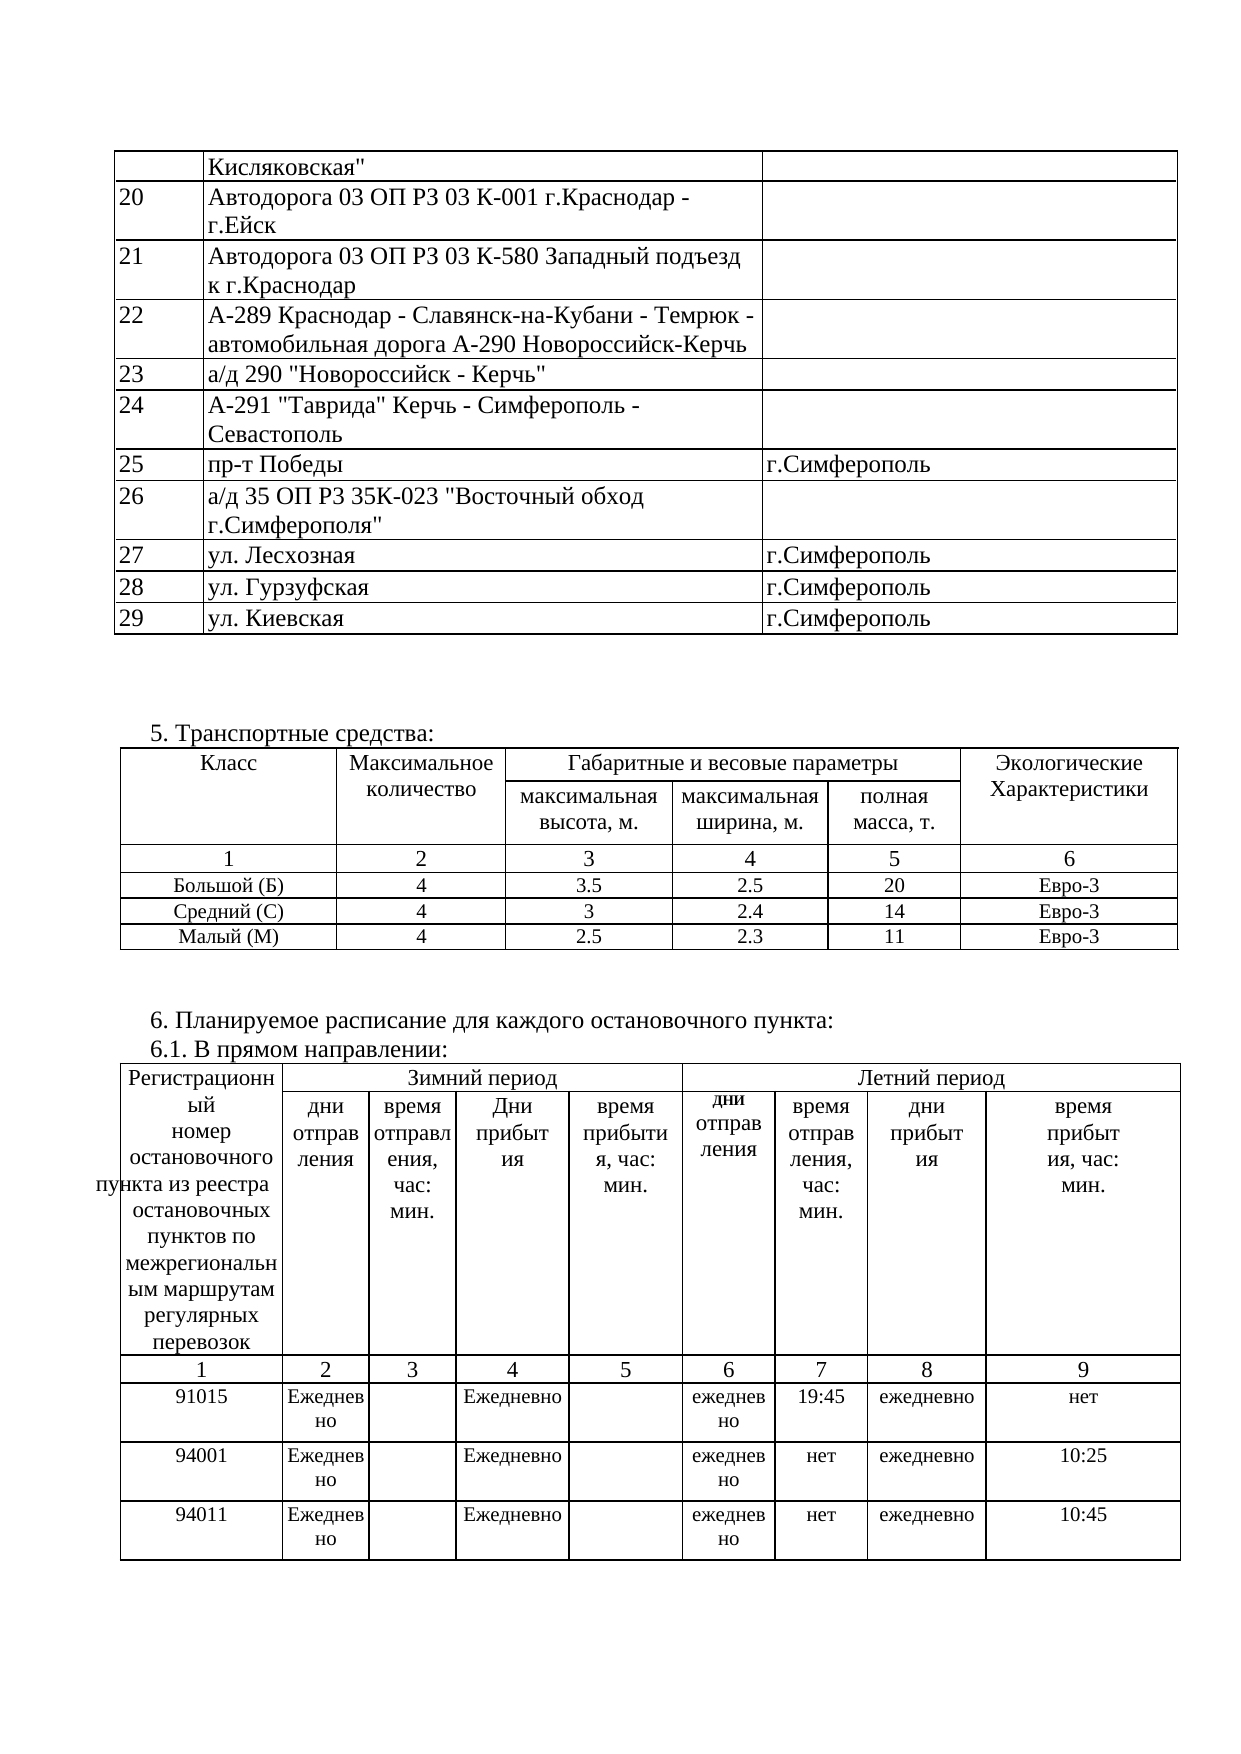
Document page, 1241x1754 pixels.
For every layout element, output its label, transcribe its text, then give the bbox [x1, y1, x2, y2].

table_cell 4 [337, 899, 505, 923]
table_cell ежедневно [683, 1384, 774, 1441]
table_cell 21 [115, 240, 203, 298]
table_cell 6 [683, 1356, 774, 1382]
table_cell максимальная высота, м. [506, 782, 672, 844]
table_cell Ежедневно [457, 1384, 568, 1441]
table_cell дни прибыт ия [868, 1092, 985, 1354]
table_cell 20 [115, 181, 203, 239]
table_cell Евро-3 [961, 899, 1177, 923]
table_header Класс [121, 749, 336, 844]
table_cell ежедневно [868, 1384, 985, 1441]
table_cell Автодорога 03 ОП РЗ 03 К-580 Западный подъезд к г.Краснодар [204, 241, 762, 298]
table_cell а/д 290 "Новороссийск - Керчь" [204, 359, 762, 389]
table_cell Ежедневно [283, 1502, 368, 1559]
table_cell а/д 35 ОП Р3 35К-023 "Восточный обход г.Симферополя" [204, 481, 762, 538]
table_cell г.Симферополь [763, 570, 1177, 601]
table_cell 14 [829, 899, 960, 923]
table_header Экологические Характеристики [961, 749, 1177, 844]
table_cell ежедневно [868, 1502, 985, 1559]
table_cell Средний (С) [121, 899, 336, 923]
table_cell 94001 [121, 1443, 282, 1500]
table_cell 2.5 [506, 925, 672, 948]
table_cell г.Симферополь [763, 539, 1177, 570]
table_cell 4 [337, 873, 505, 897]
table_cell Дни прибыт ия [457, 1092, 568, 1354]
table_cell 2.4 [673, 899, 827, 923]
table_cell ежедневно [868, 1443, 985, 1500]
table_cell 6 [961, 845, 1177, 872]
table_cell 26 [115, 481, 203, 538]
table_cell 24 [115, 390, 203, 448]
table_cell 23 [115, 359, 203, 389]
table_cell 3 [370, 1356, 455, 1382]
table_cell 91015 [121, 1384, 282, 1441]
table_cell 1 [121, 1356, 282, 1382]
table_cell 25 [115, 449, 203, 479]
table_cell 2 [283, 1356, 368, 1382]
table_cell 5 [829, 845, 960, 872]
table_cell 2.5 [673, 873, 827, 897]
table_cell 3.5 [506, 873, 672, 897]
table_cell нет [776, 1502, 867, 1559]
table_cell время отправл ения, час: мин. [370, 1092, 455, 1354]
table_cell время прибыти я, час: мин. [570, 1092, 682, 1354]
table_cell 3 [506, 899, 672, 923]
table_cell г.Симферополь [763, 601, 1177, 633]
table_cell полная масса, т. [829, 782, 960, 844]
table_cell Евро-3 [961, 873, 1177, 897]
table_cell 10:25 [987, 1443, 1180, 1500]
table_cell ул. Гурзуфская [204, 572, 762, 601]
table_cell [763, 152, 1177, 180]
table_cell 2.3 [673, 925, 827, 948]
table_cell 1 [121, 845, 336, 872]
table_cell [570, 1443, 682, 1500]
table_cell время отправ ления, час: мин. [776, 1092, 867, 1354]
table_cell [763, 299, 1177, 357]
table_cell [370, 1502, 455, 1559]
table_cell нет [776, 1443, 867, 1500]
table_cell 27 [115, 540, 203, 570]
table_cell [763, 358, 1177, 389]
table_cell Евро-3 [961, 925, 1177, 948]
table_cell 2 [337, 845, 505, 872]
table_cell максимальная ширина, м. [673, 782, 827, 844]
table_cell г.Симферополь [763, 448, 1177, 479]
table_cell ДНИ отправ ления [683, 1092, 774, 1354]
table_cell 7 [776, 1356, 867, 1382]
table_cell 4 [337, 925, 505, 948]
table_cell [763, 389, 1177, 448]
table_cell [763, 180, 1177, 239]
table_cell 11 [829, 925, 960, 948]
table_cell [763, 239, 1177, 298]
table_cell Ежедневно [457, 1502, 568, 1559]
table_cell 20 [829, 873, 960, 897]
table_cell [204, 152, 762, 180]
table_cell 19:45 [776, 1384, 867, 1441]
table_cell 9 [987, 1356, 1180, 1382]
table_cell 3 [506, 845, 672, 872]
text 5. Транспортные средства: [150, 718, 1090, 747]
table_cell А-289 Краснодар - Славянск-на-Кубани - Темрюк - автомобильная дорога А-290 Новороссийск-Керчь [204, 300, 762, 357]
table_cell [570, 1502, 682, 1559]
table_cell [570, 1384, 682, 1441]
table_cell [370, 1384, 455, 1441]
table_header Регистрационный номер остановочного пункта из реестра остановочных пунктов по межрегиональным маршрутам регулярных перевозок [121, 1064, 282, 1354]
table_cell Малый (М) [121, 925, 336, 948]
table_cell ежедневно [683, 1443, 774, 1500]
table_cell 8 [868, 1356, 985, 1382]
table_cell А-291 "Таврида" Керчь - Симферополь - Севастополь [204, 391, 762, 448]
table_cell 94011 [121, 1502, 282, 1559]
table_cell ежедневно [683, 1502, 774, 1559]
text 6.1. В прямом направлении: [150, 1034, 1090, 1063]
table_cell 10:45 [987, 1502, 1180, 1559]
table_cell 19 [115, 152, 203, 180]
table_cell Автодорога 03 ОП РЗ 03 К-001 г.Краснодар - г.Ейск [204, 182, 762, 239]
table_cell нет [987, 1384, 1180, 1441]
table_cell время прибыт ия, час: мин. [987, 1092, 1180, 1354]
table_cell 5 [570, 1356, 682, 1382]
table_cell [763, 480, 1177, 538]
text 6. Планируемое расписание для каждого остановочного пункта: [150, 1005, 1090, 1034]
table_cell 28 [115, 571, 203, 601]
table_header Зимний период [283, 1064, 682, 1091]
table_cell дни отправ ления [283, 1092, 368, 1354]
table_cell 4 [457, 1356, 568, 1382]
table_header Максимальное количество [337, 749, 505, 844]
table_cell Ежедневно [283, 1384, 368, 1441]
table_cell Большой (Б) [121, 873, 336, 897]
table_cell ул. Лесхозная [204, 540, 762, 570]
table_cell 22 [115, 300, 203, 357]
table_cell Ежедневно [283, 1443, 368, 1500]
table_cell [370, 1443, 455, 1500]
table_cell пр-т Победы [204, 450, 762, 479]
table_cell 29 [115, 603, 203, 633]
table_cell 4 [673, 845, 827, 872]
table_cell ул. Киевская [204, 603, 762, 633]
table_header Летний период [683, 1064, 1180, 1091]
table_cell Ежедневно [457, 1443, 568, 1500]
table_header Габаритные и весовые параметры [506, 749, 960, 780]
